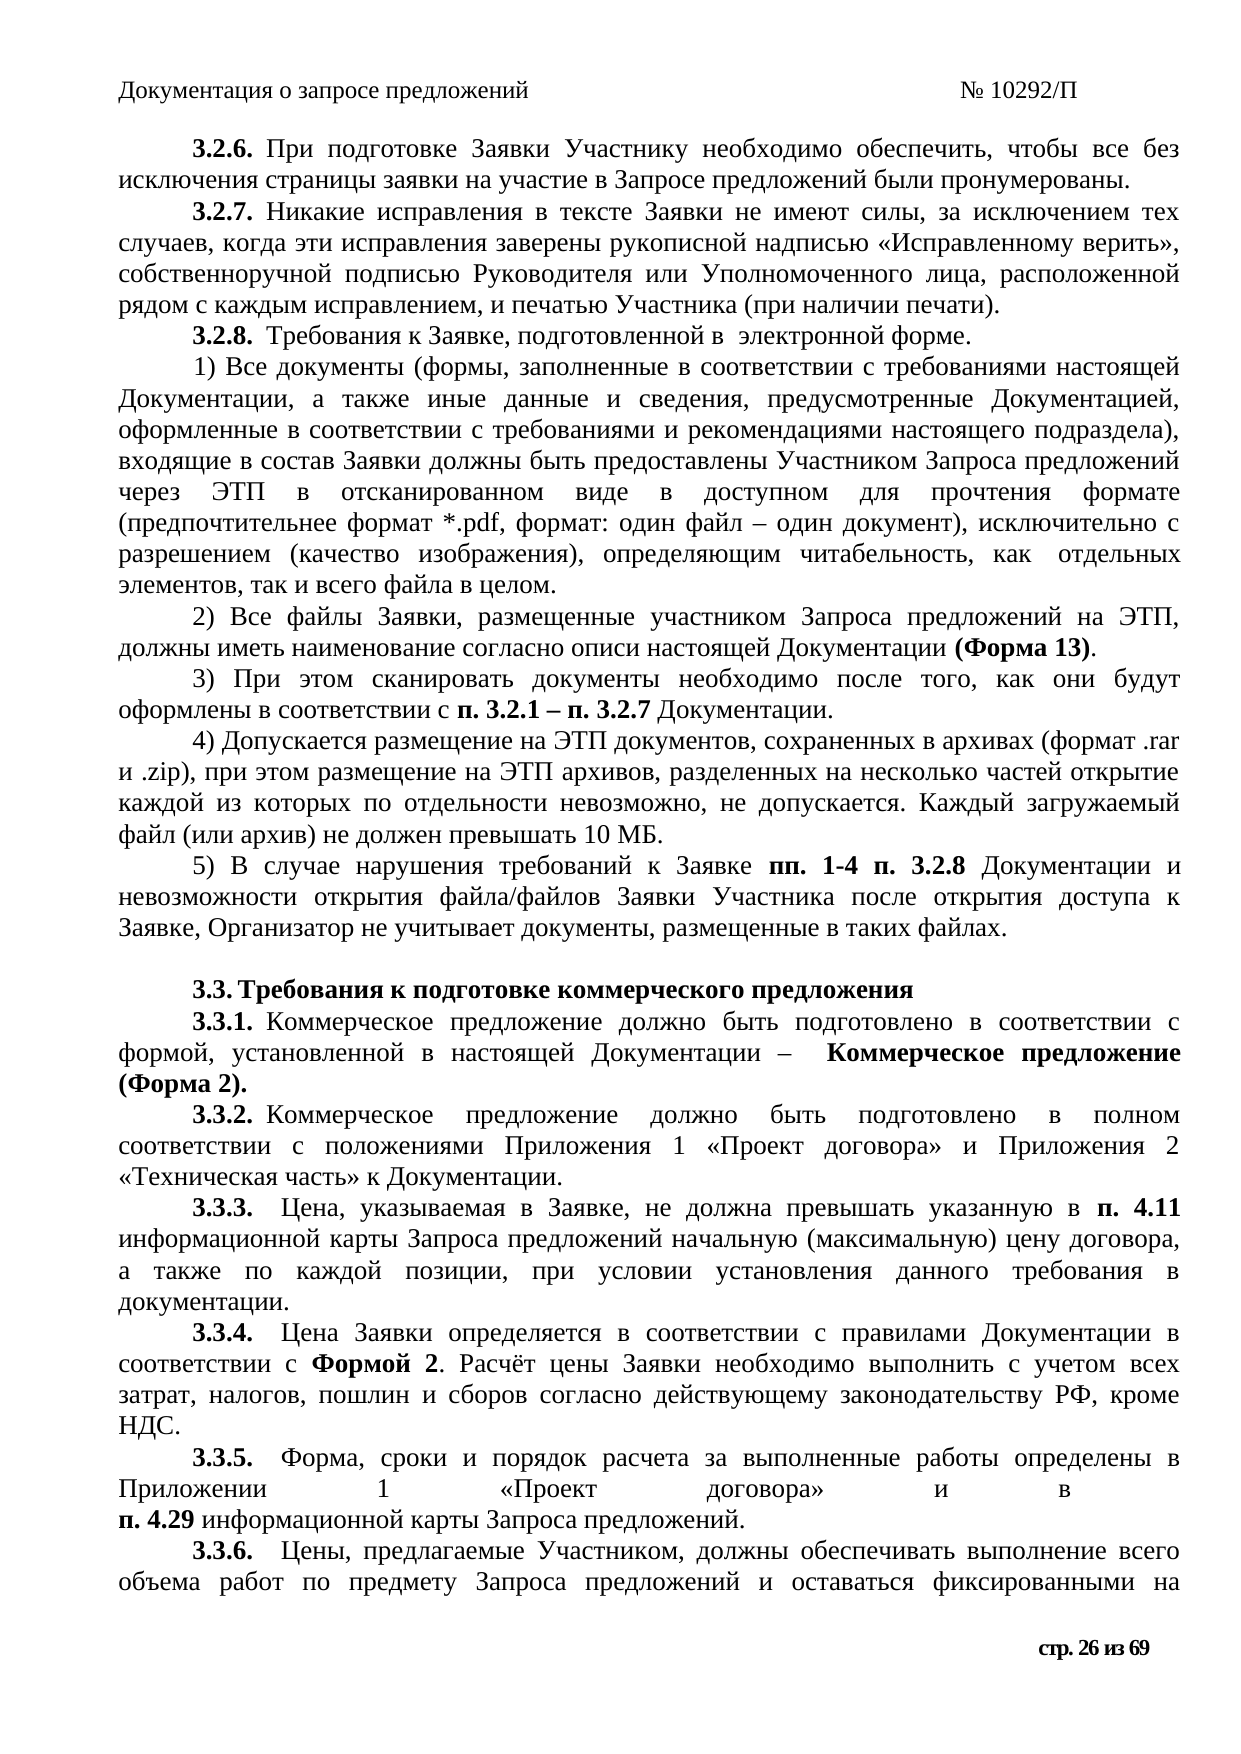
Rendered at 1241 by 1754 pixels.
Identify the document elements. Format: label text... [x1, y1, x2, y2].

list Требования к Заявке, подготовленной в электронной форме. [118, 319, 1181, 351]
text 5) В случае нарушения требований к Заявке пп. 1-4 п. 3.2.8 Документации и невозможности открытия файла/файлов Заявки Участника после открытия доступа к Заявке, Организатор не учитывает документы, размещенные в таких файлах. [118, 849, 1181, 942]
text 4) Допускается размещение на ЭТП документов, сохраненных в архивах (формат .rar и .zip), при этом размещение на ЭТП архивов, разделенных на несколько частей открытие каждой из которых по отдельности невозможно, не допускается. Каждый загружаемый файл (или архив) не должен превышать 10 МБ. [118, 724, 1181, 849]
list Никакие исправления в тексте Заявки не имеют силы, за исключением тех случаев, когда эти исправления заверены рукописной надписью «Исправленному верить», собственноручной подписью Руководителя или Уполномоченного лица, расположенной рядом с каждым исправлением, и печатью Участника (при наличии печати). [118, 195, 1181, 319]
list Цена Заявки определяется в соответствии с правилами Документации в соответствии с Формой 2. Расчёт цены Заявки необходимо выполнить с учетом всех затрат, налогов, пошлин и сборов согласно действующему законодательству РФ, кроме НДС. [118, 1316, 1181, 1441]
text 3) При этом сканировать документы необходимо после того, как они будут оформлены в соответствии с п. 3.2.1 – п. 3.2.7 Документации. [118, 662, 1181, 724]
list При подготовке Заявки Участнику необходимо обеспечить, чтобы все без исключения страницы заявки на участие в Запросе предложений были пронумерованы. [118, 132, 1181, 195]
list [118, 1534, 1181, 1596]
text 1) Все документы (формы, заполненные в соответствии с требованиями настоящей Документации, а также иные данные и сведения, предусмотренные Документацией, оформленные в соответствии с требованиями и рекомендациями настоящего подраздела), входящие в состав Заявки должны быть предоставлены Участником Запроса предложений через ЭТП в отсканированном виде в доступном для прочтения формате (предпочтительнее формат *.pdf, формат: один файл – один документ), исключительно с разрешением (качество изображения), определяющим читабельность, как отдельных элементов, так и всего файла в целом. [118, 351, 1181, 600]
list Цена, указываемая в Заявке, не должна превышать указанную в п. 4.11 информационной карты Запроса предложений начальную (максимальную) цену договора, а также по каждой позиции, при условии установления данного требования в документации. [118, 1191, 1181, 1316]
list Коммерческое предложение должно быть подготовлено в полном соответствии с положениями Приложения 1 «Проект договора» и Приложения 2 «Техническая часть» к Документации. [118, 1098, 1181, 1191]
list Форма, сроки и порядок расчета за выполненные работы определены в Приложении 1 «Проект договора» и в п. 4.29 информационной карты Запроса предложений. [118, 1441, 1181, 1534]
text 2) Все файлы Заявки, размещенные участником Запроса предложений на ЭТП, должны иметь наименование согласно описи настоящей Документации (Форма 13). [118, 600, 1181, 662]
list Коммерческое предложение должно быть подготовлено в соответствии с формой, установленной в настоящей Документации – Коммерческое предложение (Форма 2). [118, 1004, 1181, 1098]
subtitle Требования к подготовке коммерческого предложения [118, 973, 1181, 1004]
